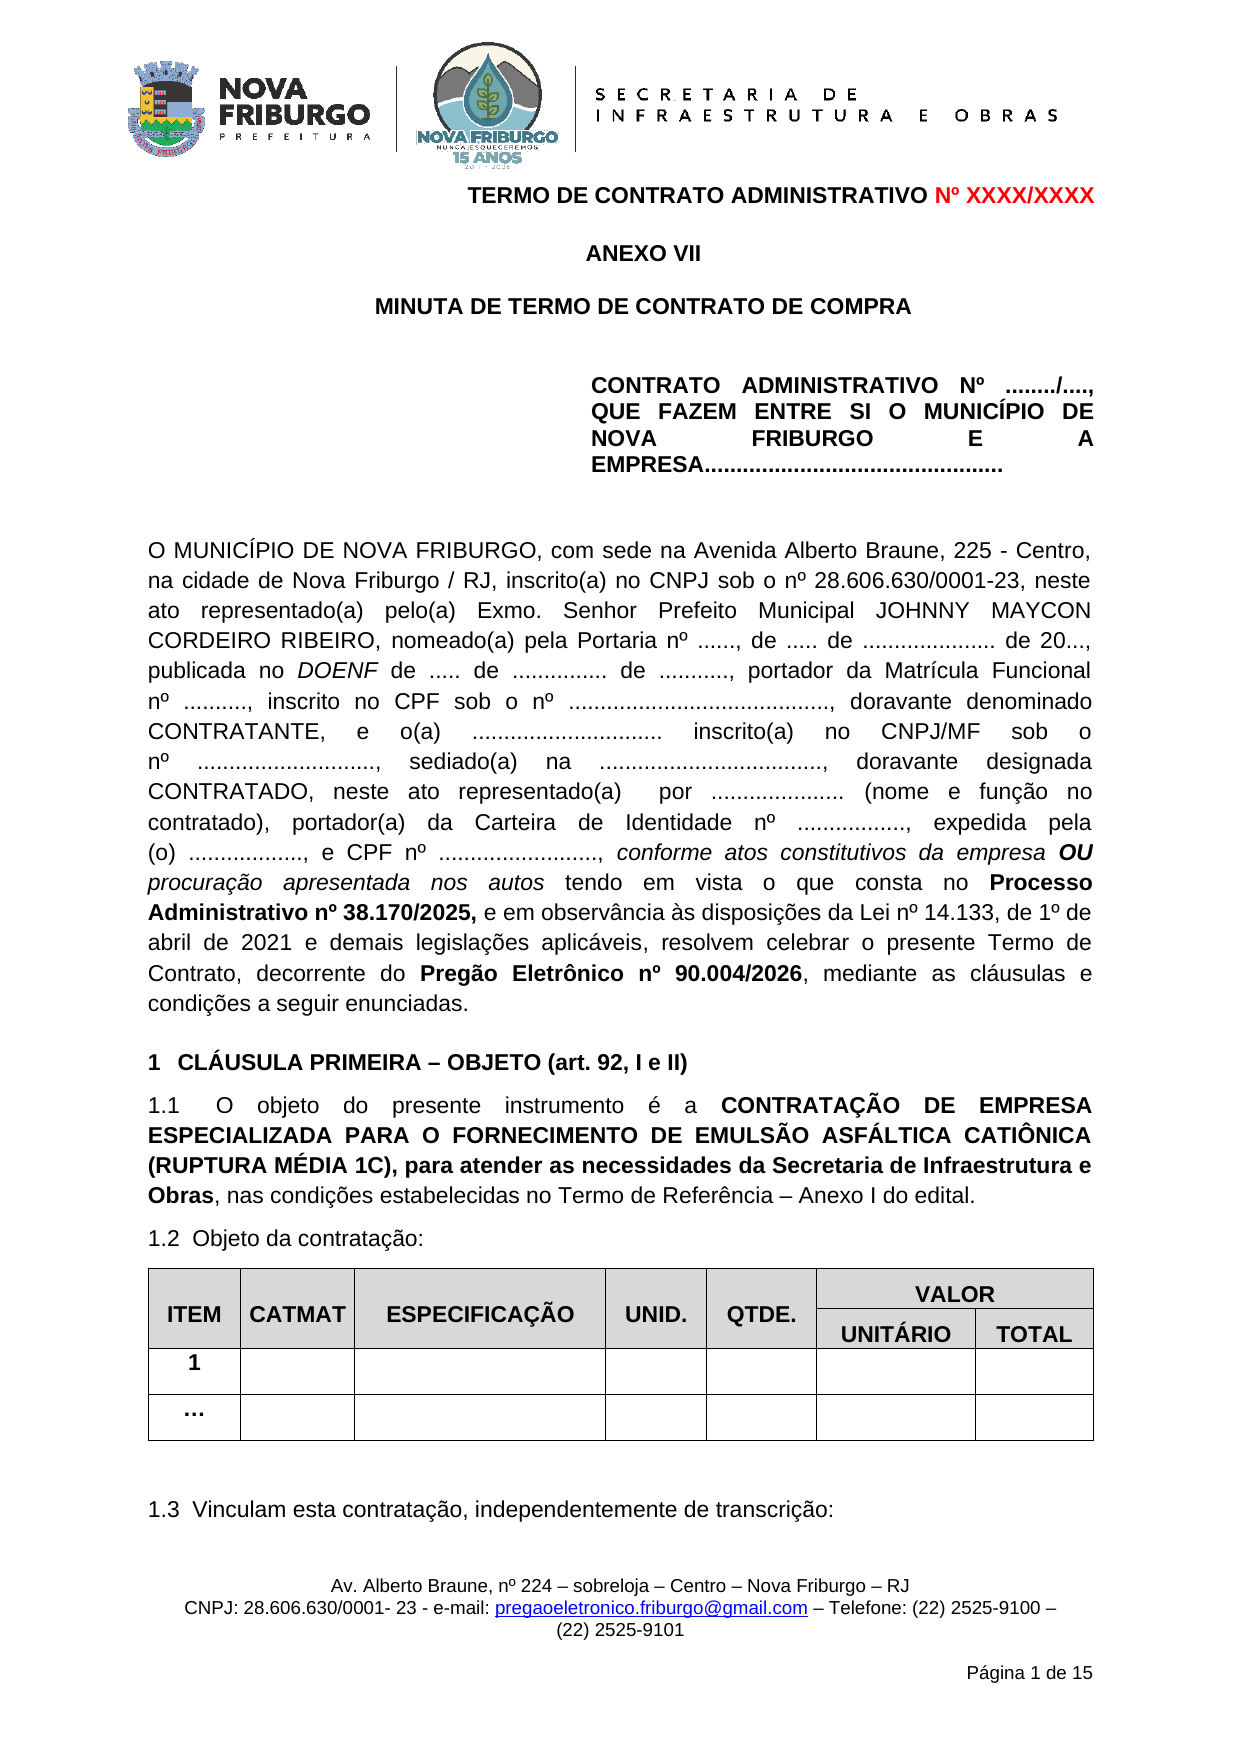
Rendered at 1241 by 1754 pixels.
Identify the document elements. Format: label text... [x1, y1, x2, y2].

table_cell [817, 1395, 975, 1440]
table_cell [707, 1349, 816, 1394]
table_cell UNITÁRIO [817, 1309, 975, 1348]
table_cell … [149, 1395, 240, 1440]
text CONTRATO ADMINISTRATIVO Nº ......../...., QUE FAZEM ENTRE SI O MUNICÍPIO DE NOVA FRIBURGO E A EMPRESA............................................... [591, 372, 1094, 477]
table_header UNID. [606, 1269, 706, 1348]
table_cell [976, 1349, 1093, 1394]
table_cell [606, 1395, 706, 1440]
table_header ITEM [149, 1269, 240, 1348]
table_header ESPECIFICAÇÃO [355, 1269, 605, 1348]
table_header CATMAT [241, 1269, 354, 1348]
text O MUNICÍPIO DE NOVA FRIBURGO, com sede na Avenida Alberto Braune, 225 - Centro, na cidade de Nova Friburgo / RJ, inscrito(a) no CNPJ sob o nº 28.606.630/0001-23, neste ato representado(a) pelo(a) Exmo. Senhor Prefeito Municipal JOHNNY MAYCON CORDEIRO RIBEIRO, nomeado(a) pela Portaria nº ......, de ..... de ..................... de 20..., publicada no DOENF de ..... de ............... de ..........., portador da Matrícula Funcional nº .........., inscrito no CPF sob o nº ........................................., doravante denominado CONTRATANTE, e o(a) .............................. inscrito(a) no CNPJ/MF sob o nº ............................, sediado(a) na ..................................., doravante designada CONTRATADO, neste ato representado(a) por ..................... (nome e função no contratado), portador(a) da Carteira de Identidade nº ................., expedida pela (o) .................., e CPF nº ........................., conforme atos constitutivos da empresa OU procuração apresentada nos autos tendo em vista o que consta no Processo Administrativo nº 38.170/2025, e em observância às disposições da Lei nº 14.133, de 1º de abril de 2021 e demais legislações aplicáveis, resolvem celebrar o presente Termo de Contrato, decorrente do Pregão Eletrônico nº 90.004/2026, mediante as cláusulas e condições a seguir enunciadas. [148, 537, 1092, 1016]
table_cell [241, 1395, 354, 1440]
table_cell [976, 1395, 1093, 1440]
table_cell [707, 1395, 816, 1440]
picture [103, 29, 1103, 183]
table_cell 1 [149, 1349, 240, 1394]
list O objeto do presente instrumento é a CONTRATAÇÃO DE EMPRESA ESPECIALIZADA PARA O FORNECIMENTO DE EMULSÃO ASFÁLTICA CATIÔNICA (RUPTURA MÉDIA 1C), para atender as necessidades da Secretaria de Infraestrutura e Obras, nas condições estabelecidas no Termo de Referência – Anexo I do edital. [148, 1092, 1092, 1209]
table_cell [817, 1349, 975, 1394]
text ANEXO VII [192, 240, 1094, 266]
table_header QTDE. [707, 1269, 816, 1348]
list CLÁUSULA PRIMEIRA – OBJETO (art. 92, I e II) [148, 1049, 1092, 1075]
table_cell [355, 1349, 605, 1394]
table_cell [241, 1349, 354, 1394]
table_cell [355, 1395, 605, 1440]
table_cell [606, 1349, 706, 1394]
table_cell TOTAL [976, 1309, 1093, 1348]
list Vinculam esta contratação, independentemente de transcrição: [148, 1496, 1092, 1523]
list Objeto da contratação: [148, 1225, 1092, 1251]
table_header VALOR [817, 1269, 1093, 1308]
text MINUTA DE TERMO DE CONTRATO DE COMPRA [192, 293, 1094, 319]
